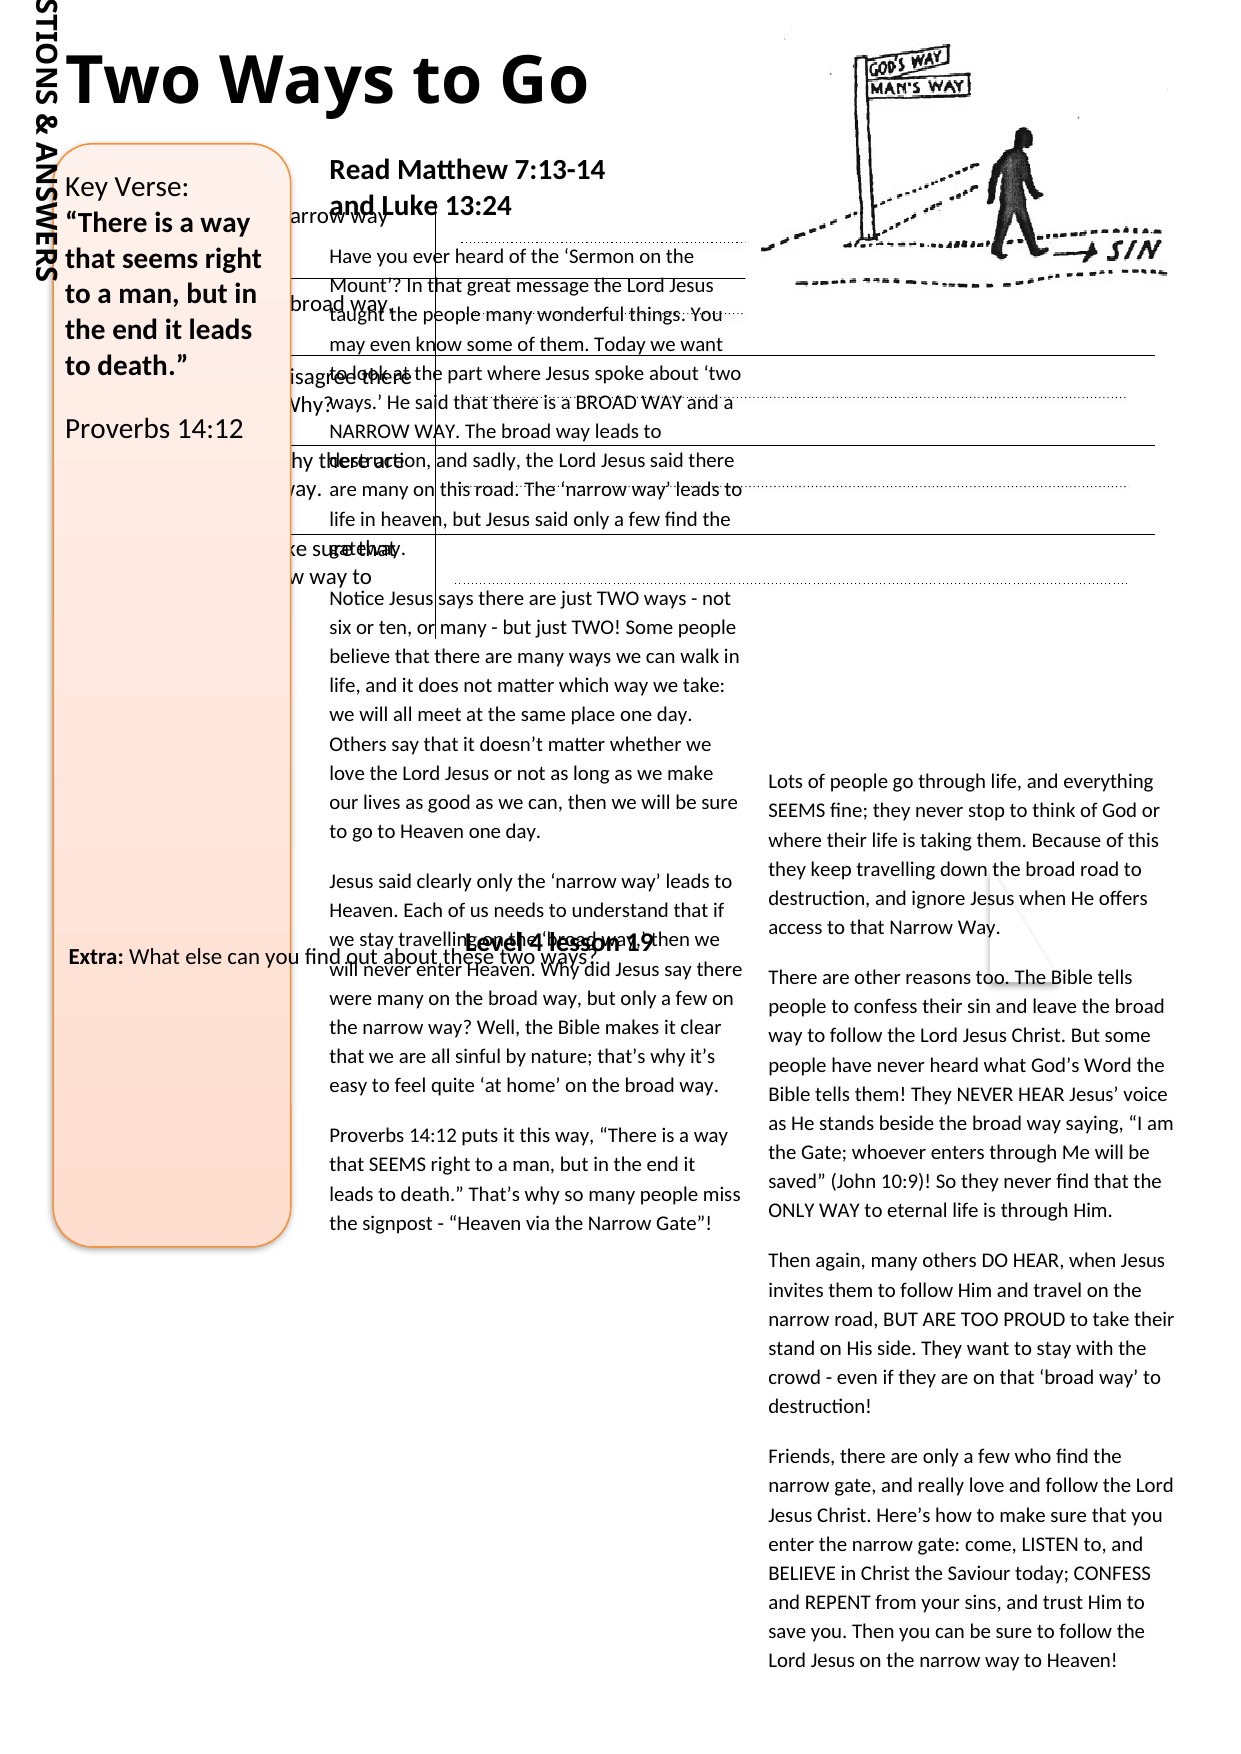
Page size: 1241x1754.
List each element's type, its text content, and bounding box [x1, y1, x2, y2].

table_cell [436, 279, 1155, 355]
table_cell 2. If you stay on the broad way, what will happen? [296, 279, 435, 355]
table_header 1. Where does the narrow way lead? [296, 201, 435, 278]
table_cell [436, 535, 1155, 639]
table_cell [436, 446, 1155, 533]
table_header [436, 201, 745, 278]
table_cell 5. How may you make sure that you are on the narrow way to Heaven? [296, 535, 435, 639]
picture [745, 25, 1188, 328]
table_cell 4. Give one reason why there are many on the broad way. [296, 446, 435, 533]
table_cell 3. Do you agree or disagree there are only two ways? Why? [296, 356, 435, 445]
table_cell [436, 356, 1155, 445]
